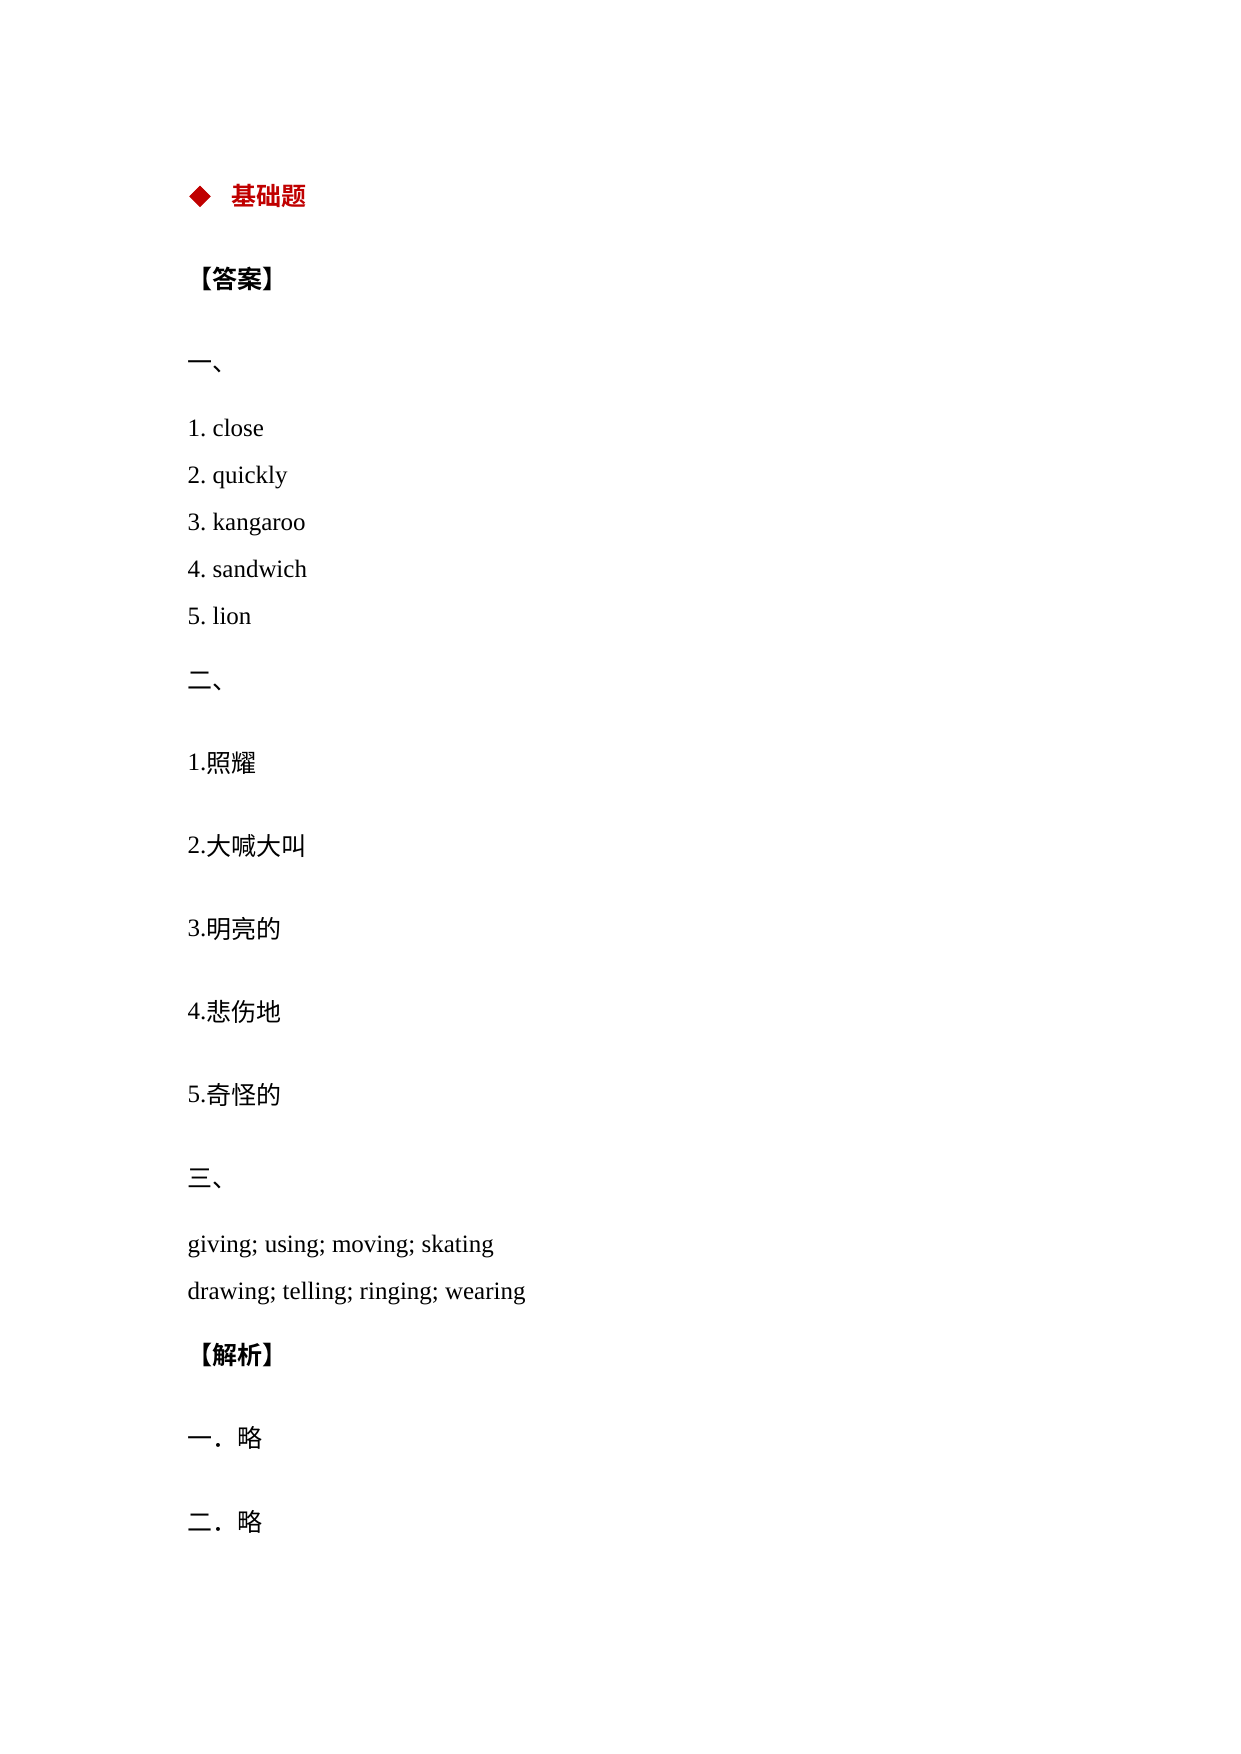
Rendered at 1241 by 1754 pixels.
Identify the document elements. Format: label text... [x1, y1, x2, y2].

text 【答案】 [187, 245, 1053, 310]
list 基础题 [187, 162, 1053, 227]
text 3. kangaroo [187, 505, 1053, 538]
text 3.明亮的 [187, 895, 1053, 960]
text 5. lion [187, 599, 1053, 631]
text 一．略 [187, 1404, 1053, 1469]
text 4.悲伤地 [187, 978, 1053, 1043]
text drawing; telling; ringing; wearing [187, 1274, 1053, 1307]
text 1. close [187, 411, 1053, 444]
text 2. quickly [187, 458, 1053, 491]
text 二、 [187, 646, 1053, 711]
text 5.奇怪的 [187, 1061, 1053, 1126]
text 二．略 [来源:学+科+网] [187, 1488, 1053, 1553]
text 【解析】 [187, 1321, 1053, 1386]
text 4. sandwich [187, 552, 1053, 584]
text 2.大喊大叫 [187, 812, 1053, 877]
text 一、 [187, 328, 1053, 393]
text giving; using; moving; skating [187, 1228, 1053, 1260]
text 1.照耀 [187, 729, 1053, 794]
text 三、 [187, 1144, 1053, 1209]
